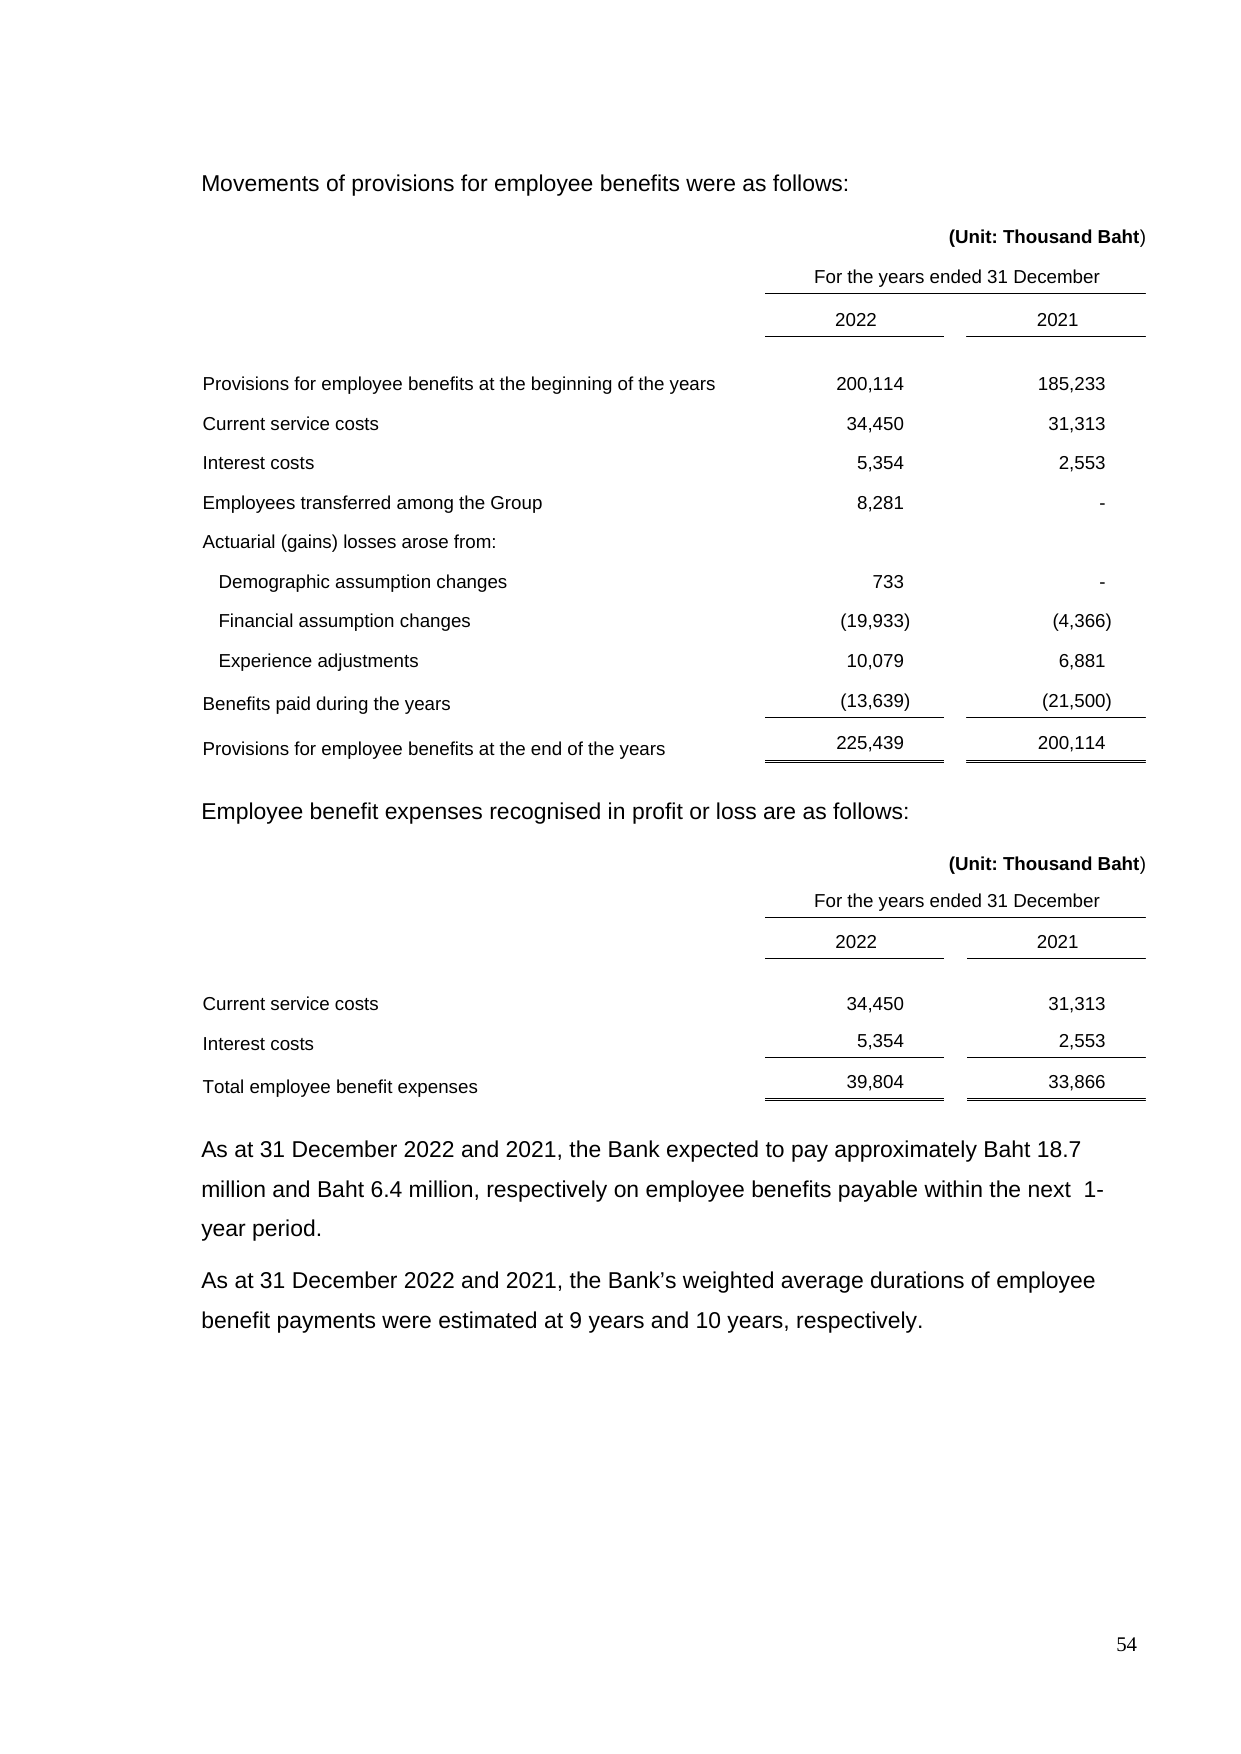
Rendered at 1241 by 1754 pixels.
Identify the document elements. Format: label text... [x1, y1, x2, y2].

text Employee benefit expenses recognised in profit or loss are as follows: [201, 788, 1137, 827]
text As at 31 December 2022 and 2021, the Bank’s weighted average durations of employee benefit payments were estimated at 9 years and 10 years, respectively. [201, 1257, 1137, 1336]
text As at 31 December 2022 and 2021, the Bank expected to pay approximately Baht 18.7 million and Baht 6.4 million, respectively on employee benefits payable within the next 1-year period. [201, 1126, 1137, 1245]
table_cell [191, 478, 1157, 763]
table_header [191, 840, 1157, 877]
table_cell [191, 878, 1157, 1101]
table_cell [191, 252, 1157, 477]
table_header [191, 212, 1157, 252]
text Movements of provisions for employee benefits were as follows: [201, 160, 1137, 199]
